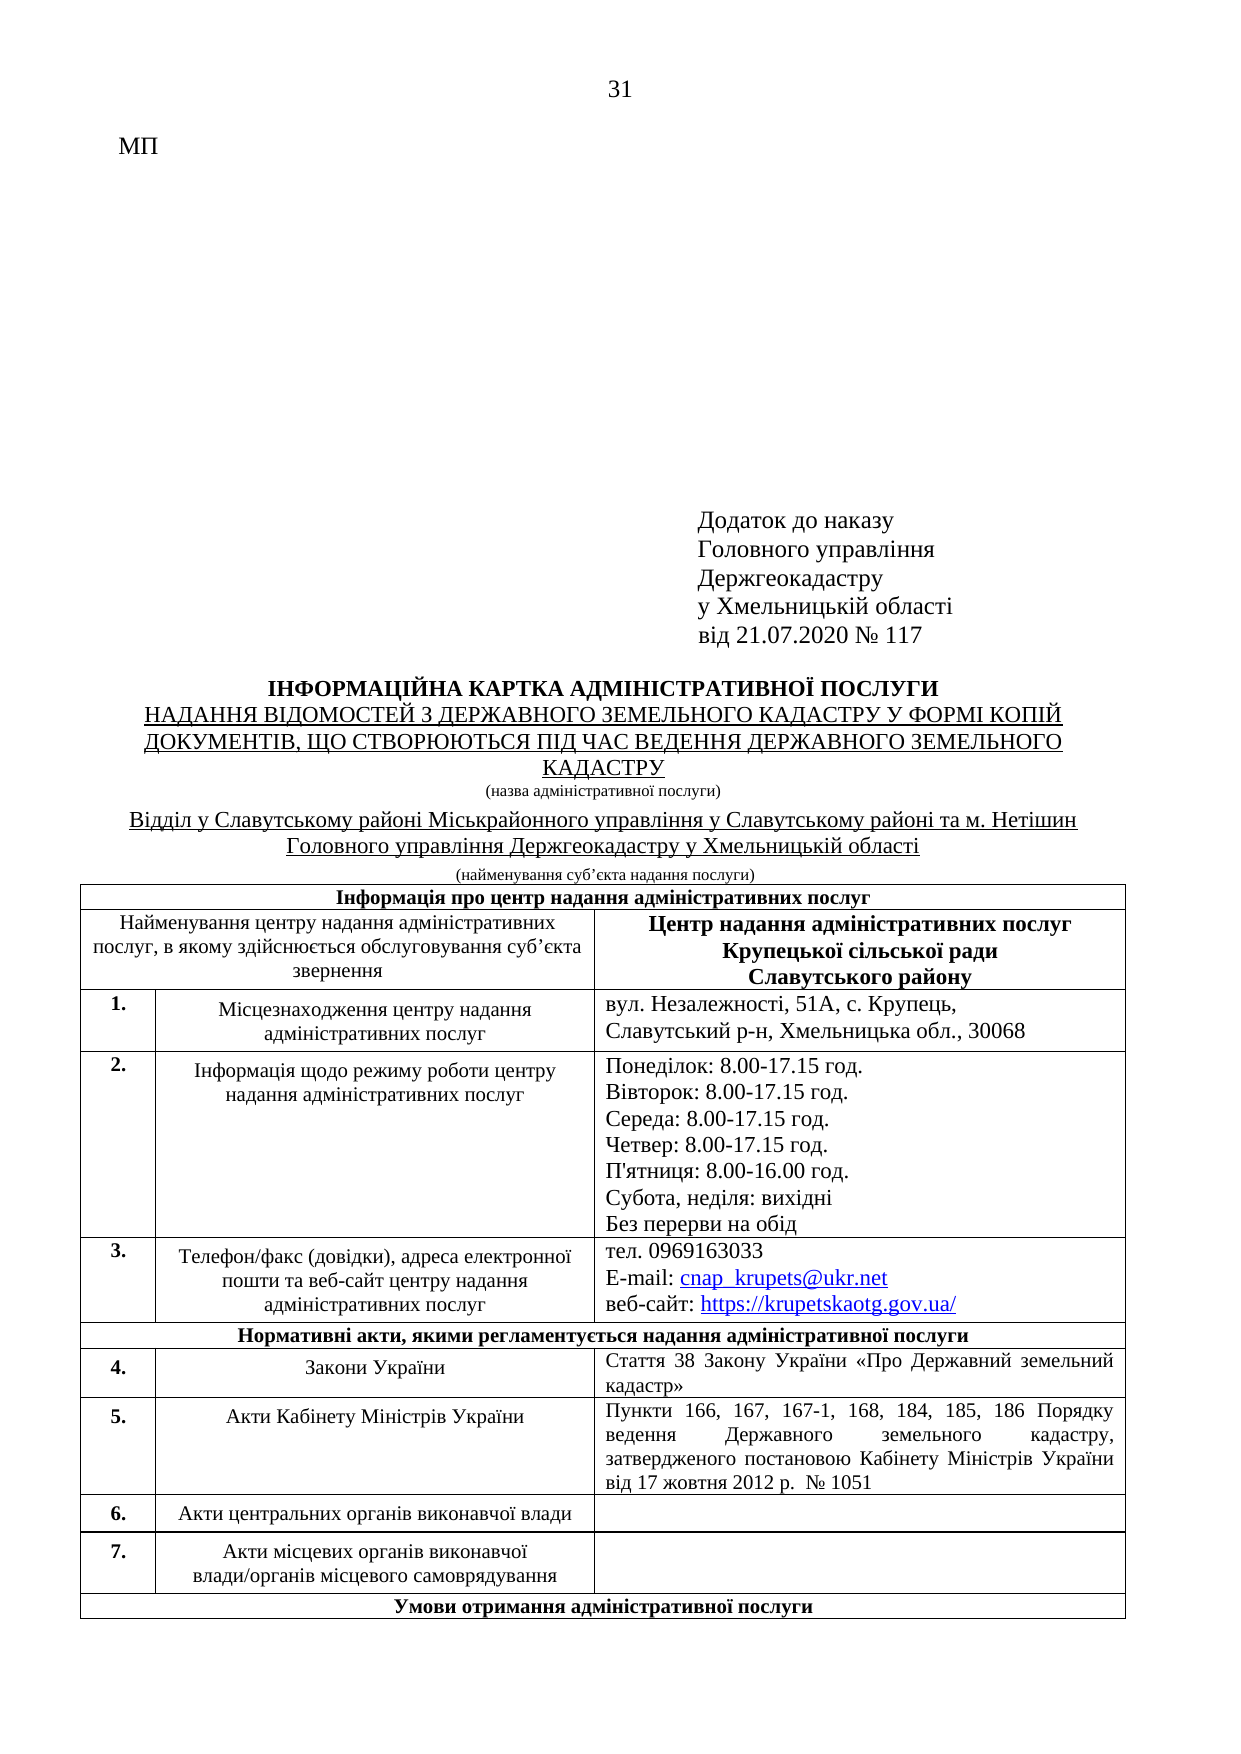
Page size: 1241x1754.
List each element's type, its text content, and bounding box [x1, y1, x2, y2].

table_cell Акти центральних органів виконавчої влади [156, 1495, 594, 1531]
table_cell Пункти 166, 167, 167-1, 168, 184, 185, 186 Порядку ведення Державного земельного кадастру, затвердженого постановою Кабінету Міністрів України від 17 жовтня 2012 р. № 1051 [595, 1398, 1125, 1494]
text МП [118, 131, 1122, 160]
table_cell Закони України [156, 1349, 594, 1397]
table_cell Місцезнаходження центру надання адміністративних послуг [156, 990, 594, 1051]
table_cell 1. [81, 990, 155, 1051]
table_cell Умови отримання адміністративної послуги [81, 1594, 1125, 1618]
table_cell вул. Незалежності, 51А, с. Крупець, Славутський р-н, Хмельницька обл., 30068 [595, 990, 1125, 1051]
table_cell Акти Кабінету Міністрів України [156, 1398, 594, 1494]
table_cell [595, 1495, 1125, 1531]
table_cell 6. [81, 1495, 155, 1531]
table_cell Найменування центру надання адміністративних послуг, в якому здійснюється обслуговування суб’єкта звернення [81, 910, 594, 989]
table_cell [595, 1533, 1125, 1593]
table_cell 2. [81, 1052, 155, 1237]
table_cell тел. 0969163033 E-mail: cnap_krupets@ukr.net веб-сайт: https://krupetskaotg.gov.ua/ [595, 1238, 1125, 1322]
table_cell Акти місцевих органів виконавчої влади/органів місцевого самоврядування [156, 1533, 594, 1593]
table_cell Нормативні акти, якими регламентується надання адміністративної послуги [81, 1323, 1125, 1347]
table_cell (назва адміністративної послуги) Відділ у Славутському районі Міськрайонного управління у Славутському районі та м. Нетішин Головного управління Держгеокадастру у Хмельницькій області (найменування суб’єкта надання послуги) [81, 781, 1126, 884]
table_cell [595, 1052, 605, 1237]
table_cell Стаття 38 Закону України «Про Державний земельний кадастр» [595, 1349, 1125, 1397]
table_cell Центр надання адміністративних послуг Крупецької сільської ради Славутського району [595, 910, 1125, 989]
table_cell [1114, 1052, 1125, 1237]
table_cell Інформація щодо режиму роботи центру надання адміністративних послуг [156, 1052, 594, 1237]
table_cell Інформація про центр надання адміністративних послуг [81, 885, 1125, 909]
table_header Додаток до наказу Головного управління Держгеокадастру у Хмельницькій області від 21.07.2020 № 117 ІНФОРМАЦІЙНА КАРТКА АДМІНІСТРАТИВНОЇ ПОСЛУГИ [81, 189, 1126, 702]
table_cell 4. [81, 1349, 155, 1397]
table_cell 5. [81, 1398, 155, 1494]
table_cell 3. [81, 1238, 155, 1322]
table_cell НАДАННЯ ВІДОМОСТЕЙ З ДЕРЖАВНОГО ЗЕМЕЛЬНОГО КАДАСТРУ У ФОРМІ КОПІЙ ДОКУМЕНТІВ, ЩО СТВОРЮЮТЬСЯ ПІД ЧАС ВЕДЕННЯ ДЕРЖАВНОГО ЗЕМЕЛЬНОГО КАДАСТРУ [81, 702, 1126, 781]
table_cell 7. [81, 1533, 155, 1593]
table_cell Телефон/факс (довідки), адреса електронної пошти та веб-сайт центру надання адміністративних послуг [156, 1238, 594, 1322]
